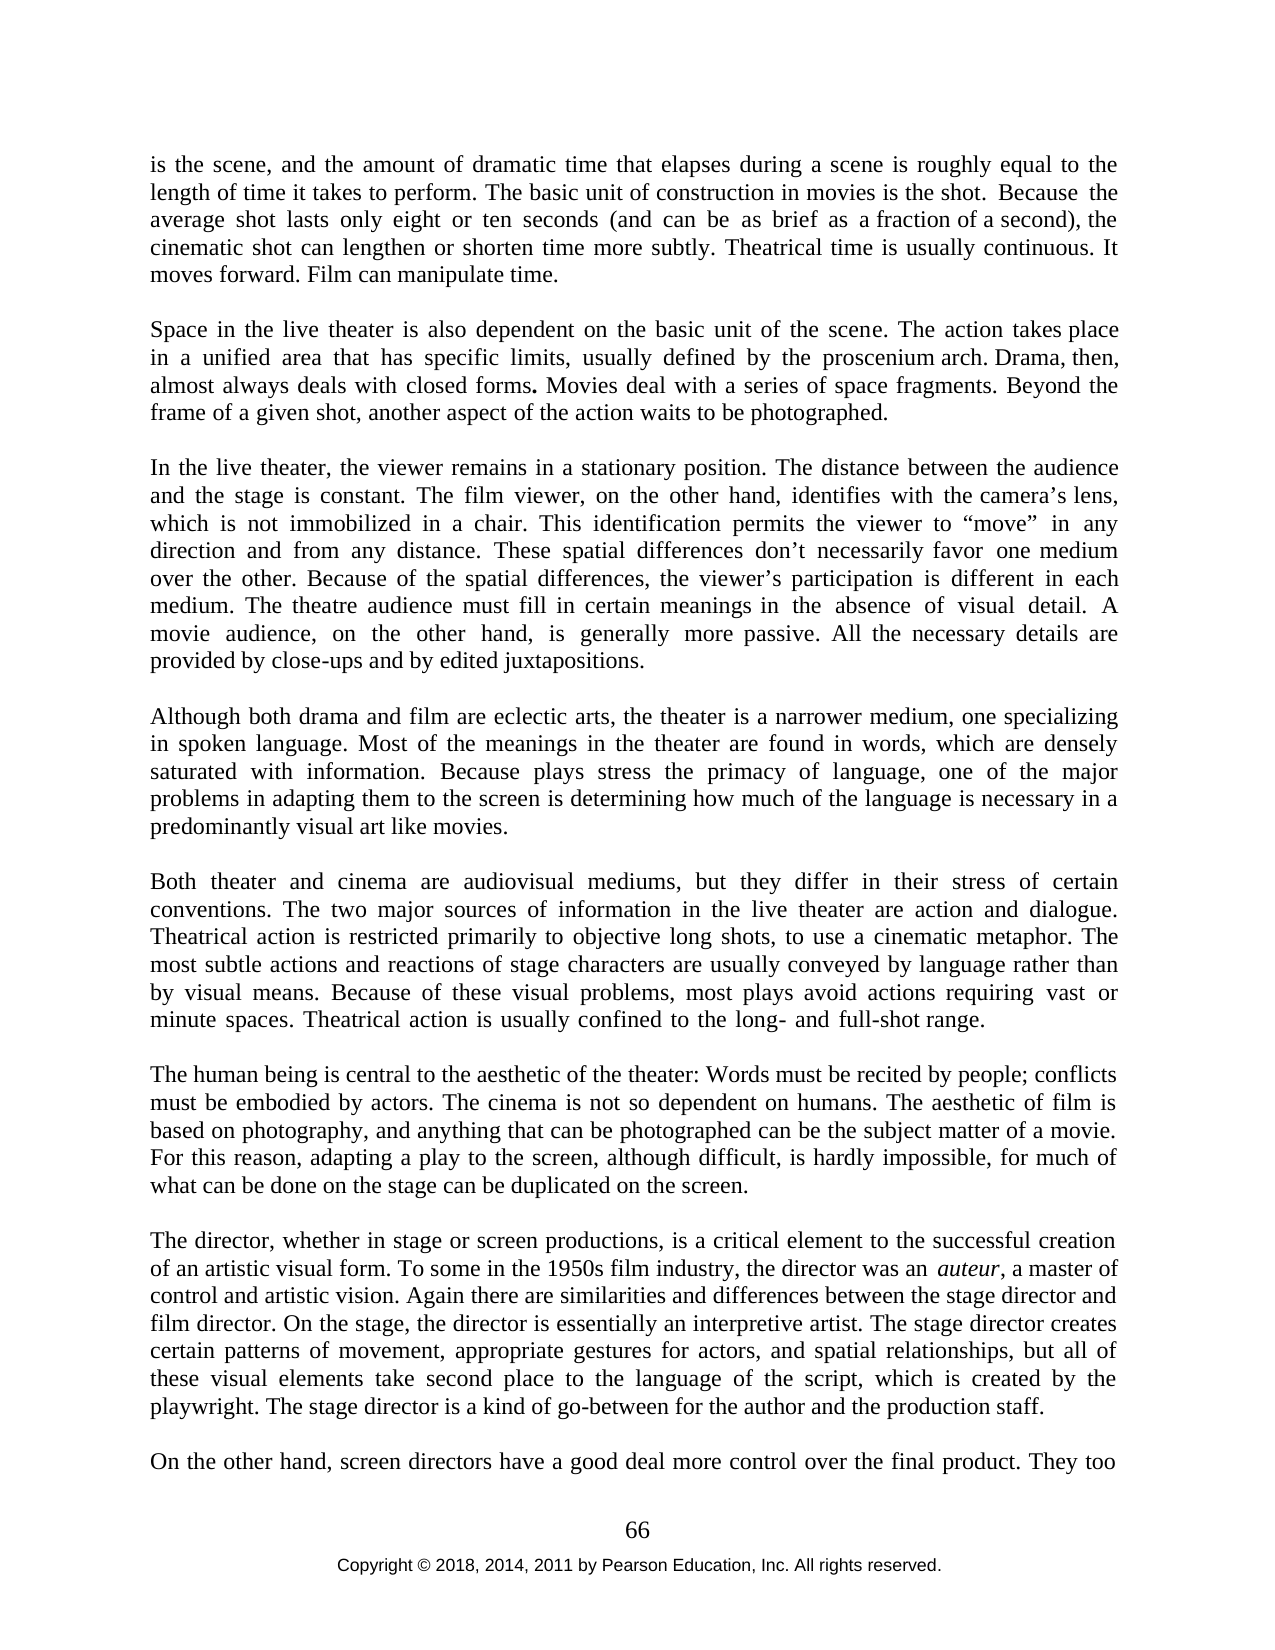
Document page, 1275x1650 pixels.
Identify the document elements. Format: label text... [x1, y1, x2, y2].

text Although both drama and film are eclectic arts, the theater is a narrower medium, one specializing in spoken language. Most of the meanings in the theater are found in words, which are densely saturated with information. Because plays stress the primacy of language, one of the major problems in adapting them to the screen is determining how much of the language is necessary in a predominantly visual art like movies. [150, 702, 1119, 840]
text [150, 150, 1118, 288]
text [150, 1447, 1119, 1474]
text Both theater and cinema are audiovisual mediums, but they differ in their stress of certain conventions. The two major sources of information in the live theater are action and dialogue. Theatrical action is restricted primarily to objective long shots, to use a cinematic metaphor. The most subtle actions and reactions of stage characters are usually conveyed by language rather than by visual means. Because of these visual problems, most plays avoid actions requiring vast or minute spaces. Theatrical action is usually confined to the long- and full-shot range. [150, 867, 1119, 1033]
text Space in the live theater is also dependent on the basic unit of the scene. The action takes place in a unified area that has specific limits, usually defined by the proscenium arch. Drama, then, almost always deals with closed forms. Movies deal with a series of space fragments. Beyond the frame of a given shot, another aspect of the action waits to be photographed. [150, 316, 1119, 426]
text The human being is central to the aesthetic of the theater: Words must be recited by people; conflicts must be embodied by actors. The cinema is not so dependent on humans. The aesthetic of film is based on photography, and anything that can be photographed can be the subject matter of a movie. For this reason, adapting a play to the screen, although difficult, is hardly impossible, for much of what can be done on the stage can be duplicated on the screen. [150, 1060, 1119, 1198]
text The director, whether in stage or screen productions, is a critical element to the successful creation of an artistic visual form. To some in the 1950s film industry, the director was an auteur, a master of control and artistic vision. Again there are similarities and differences between the stage director and film director. On the stage, the director is essentially an interpretive artist. The stage director creates certain patterns of movement, appropriate gestures for actors, and spatial relationships, but all of these visual elements take second place to the language of the script, which is created by the playwright. The stage director is a kind of go-between for the author and the production staff. [150, 1226, 1119, 1419]
text In the live theater, the viewer remains in a stationary position. The distance between the audience and the stage is constant. The film viewer, on the other hand, identifies with the camera’s lens, which is not immobilized in a chair. This identification permits the viewer to “move” in any direction and from any distance. These spatial differences don’t necessarily favor one medium over the other. Because of the spatial differences, the viewer’s participation is different in each medium. The theatre audience must fill in certain meanings in the absence of visual detail. A movie audience, on the other hand, is generally more passive. All the necessary details are provided by close-ups and by edited juxtapositions. [150, 453, 1119, 674]
